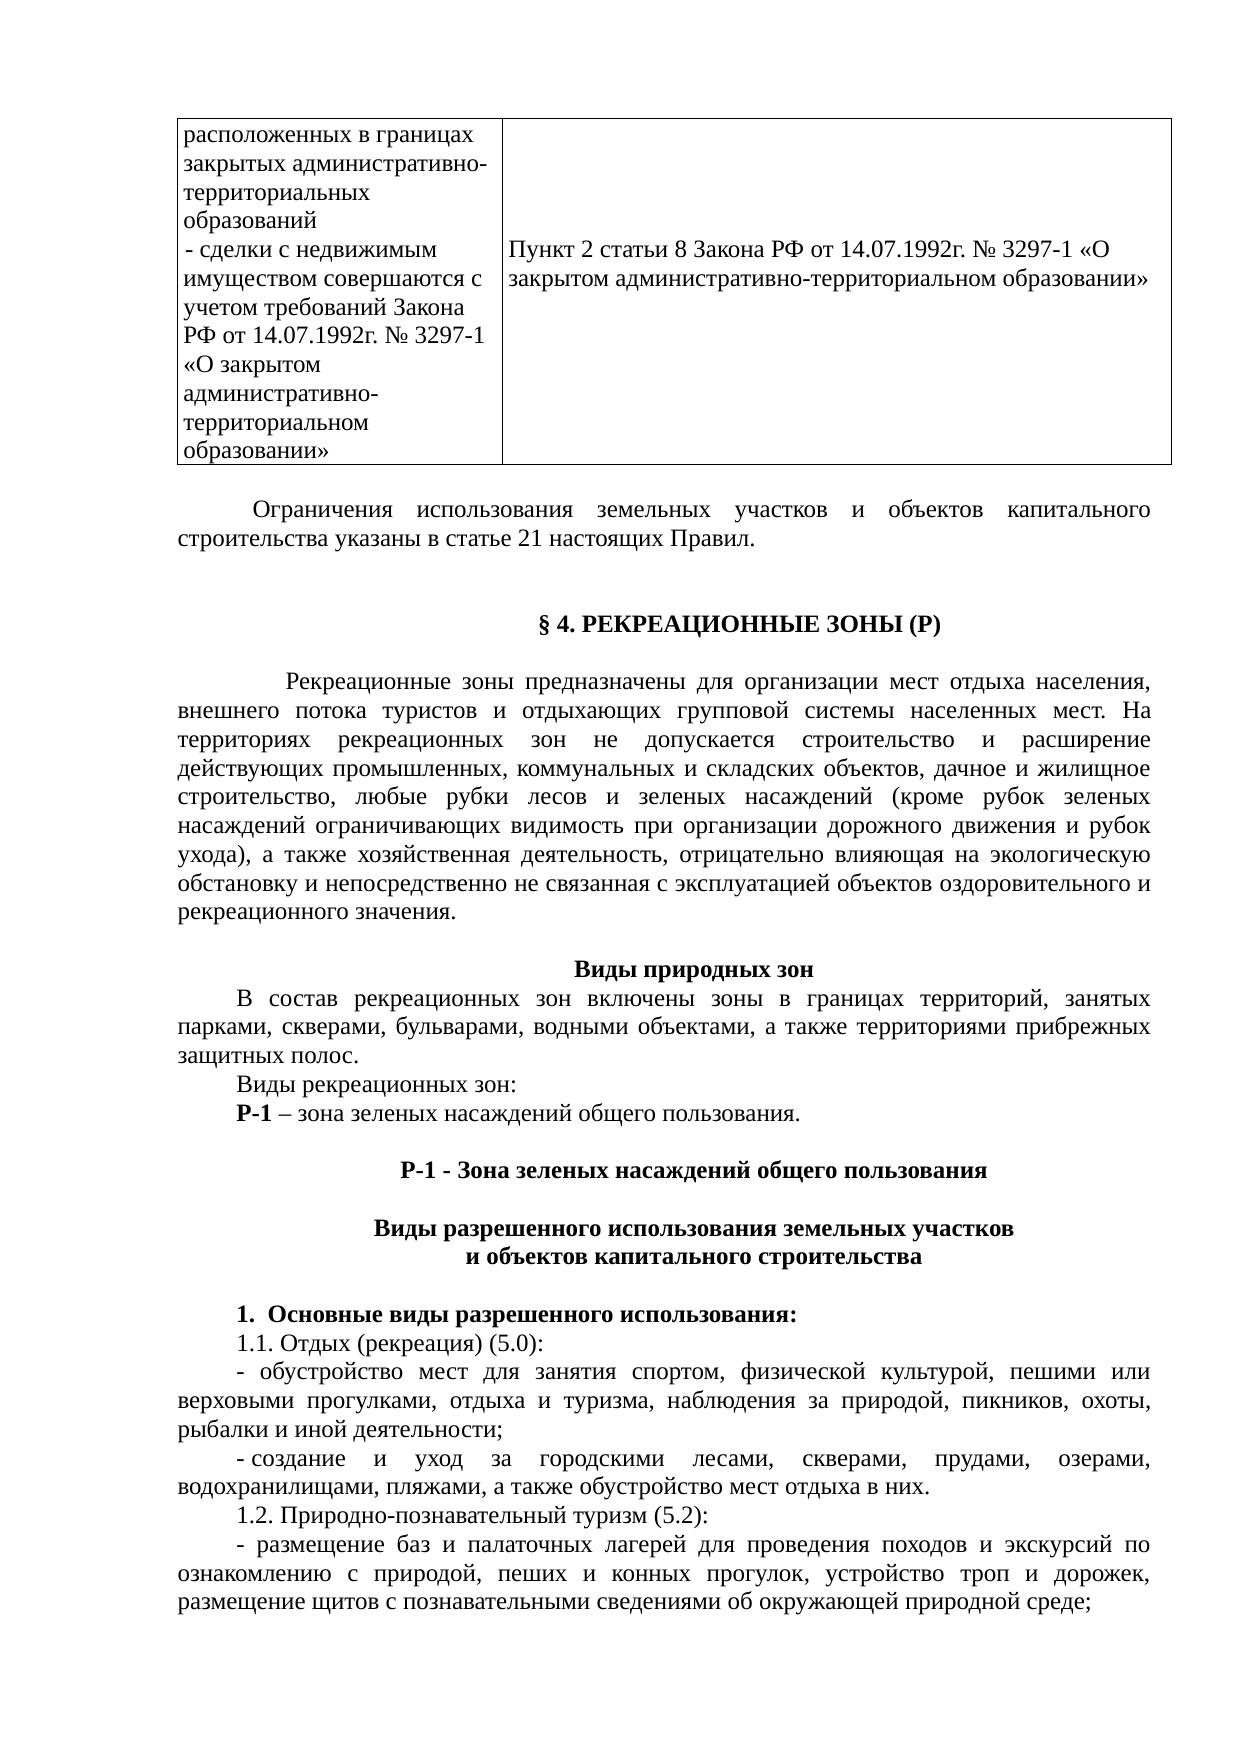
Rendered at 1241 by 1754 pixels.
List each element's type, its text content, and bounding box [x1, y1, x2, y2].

text 1.1. Отдых (рекреация) (5.0): [177, 1328, 1152, 1356]
text Виды природных зон [177, 954, 1152, 983]
text Р-1 – зона зеленых насаждений общего пользования. [177, 1098, 1152, 1126]
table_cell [503, 119, 1171, 464]
text - обустройство мест для занятия спортом, физической культурой, пешими или верховыми прогулками, отдыха и туризма, наблюдения за природой, пикников, охоты, рыбалки и иной деятельности; [177, 1356, 1152, 1443]
text 1. Основные виды разрешенного использования: [177, 1299, 1152, 1328]
text - размещение баз и палаточных лагерей для проведения походов и экскурсий по ознакомлению с природой, пеших и конных прогулок, устройство троп и дорожек, размещение щитов с познавательными сведениями об окружающей природной среде; [177, 1529, 1152, 1615]
text Виды рекреационных зон: [177, 1069, 1152, 1098]
text Рекреационные зоны предназначены для организации мест отдыха населения, внешнего потока туристов и отдыхающих групповой системы населенных мест. На территориях рекреационных зон не допускается строительство и расширение действующих промышленных, коммунальных и складских объектов, дачное и жилищное строительство, любые рубки лесов и зеленых насаждений (кроме рубок зеленых насаждений ограничивающих видимость при организации дорожного движения и рубок ухода), а также хозяйственная деятельность, отрицательно влияющая на экологическую обстановку и непосредственно не связанная с эксплуатацией объектов оздоровительного и рекреационного значения. [177, 666, 1152, 925]
text и объектов капитального строительства [177, 1241, 1152, 1270]
text Ограничения использования земельных участков и объектов капитального строительства указаны в статье 21 настоящих Правил. [177, 494, 1152, 551]
text - создание и уход за городскими лесами, скверами, прудами, озерами, водохранилищами, пляжами, а также обустройство мест отдыха в них. [177, 1443, 1152, 1500]
text Виды разрешенного использования земельных участков [177, 1213, 1152, 1241]
text В состав рекреационных зон включены зоны в границах территорий, занятых парками, скверами, бульварами, водными объектами, а также территориями прибрежных защитных полос. [177, 983, 1152, 1069]
text Р-1 - Зона зеленых насаждений общего пользования [177, 1155, 1152, 1184]
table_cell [178, 119, 502, 464]
text § 4. РЕКРЕАЦИОННЫЕ ЗОНЫ (Р) [252, 609, 1152, 638]
text 1.2. Природно-познавательный туризм (5.2): [177, 1500, 1152, 1529]
